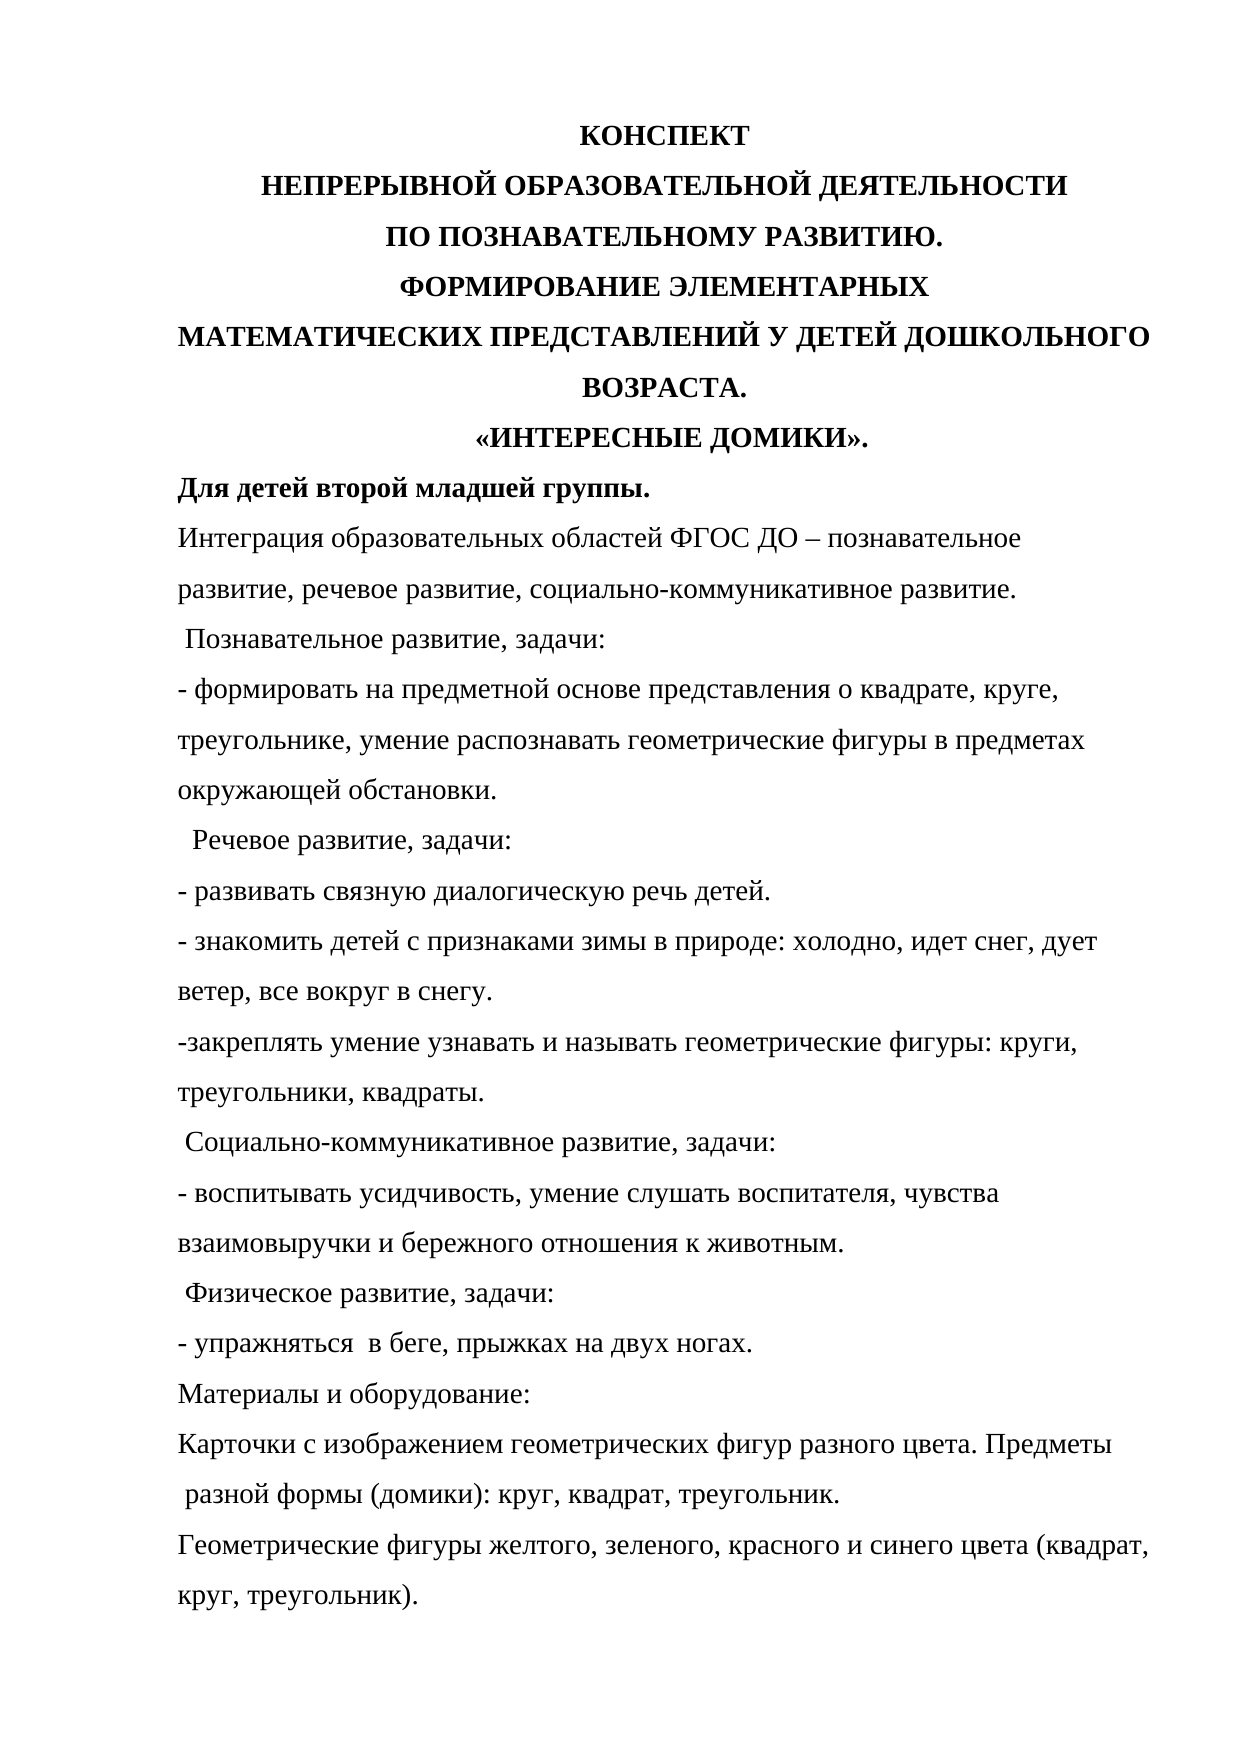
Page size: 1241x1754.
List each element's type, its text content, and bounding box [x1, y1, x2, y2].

text -закреплять умение узнавать и называть геометрические фигуры: круги, треугольники, квадраты. [177, 1024, 1152, 1108]
text - воспитывать усидчивость, умение слушать воспитателя, чувства взаимовыручки и бережного отношения к животным. [177, 1175, 1152, 1258]
text Речевое развитие, задачи: [177, 822, 1152, 856]
text - знакомить детей с признаками зимы в природе: холодно, идет снег, дует ветер, все вокруг в снегу. [177, 923, 1152, 1007]
text разной формы (домики): круг, квадрат, треугольник. [177, 1477, 1152, 1510]
text ПО ПОЗНАВАТЕЛЬНОМУ РАЗВИТИЮ. [177, 219, 1152, 252]
text Интеграция образовательных областей ФГОС ДО – познавательное [177, 521, 1152, 554]
text Познавательное развитие, задачи: [177, 621, 1152, 655]
text - упражняться в беге, прыжках на двух ногах. [177, 1326, 1152, 1359]
text МАТЕМАТИЧЕСКИХ ПРЕДСТАВЛЕНИЙ У ДЕТЕЙ ДОШКОЛЬНОГО ВОЗРАСТА. [177, 319, 1152, 403]
text «ИНТЕРЕСНЫЕ ДОМИКИ». [177, 420, 1152, 453]
text развитие, речевое развитие, социально-коммуникативное развитие. [177, 571, 1152, 604]
text Карточки с изображением геометрических фигур разного цвета. Предметы [177, 1426, 1152, 1460]
text КОНСПЕКТ [177, 118, 1152, 152]
text НЕПРЕРЫВНОЙ ОБРАЗОВАТЕЛЬНОЙ ДЕЯТЕЛЬНОСТИ [177, 168, 1152, 202]
text ФОРМИРОВАНИЕ ЭЛЕМЕНТАРНЫХ [177, 269, 1152, 303]
text Для детей второй младшей группы. [177, 470, 1152, 504]
text - развивать связную диалогическую речь детей. [177, 873, 1152, 906]
text Материалы и оборудование: [177, 1376, 1152, 1409]
text - формировать на предметной основе представления о квадрате, круге, треугольнике, умение распознавать геометрические фигуры в предметах окружающей обстановки. [177, 672, 1152, 806]
text Социально-коммуникативное развитие, задачи: [177, 1124, 1152, 1158]
text Геометрические фигуры желтого, зеленого, красного и синего цвета (квадрат, круг, треугольник). [177, 1527, 1152, 1611]
text Физическое развитие, задачи: [177, 1275, 1152, 1309]
